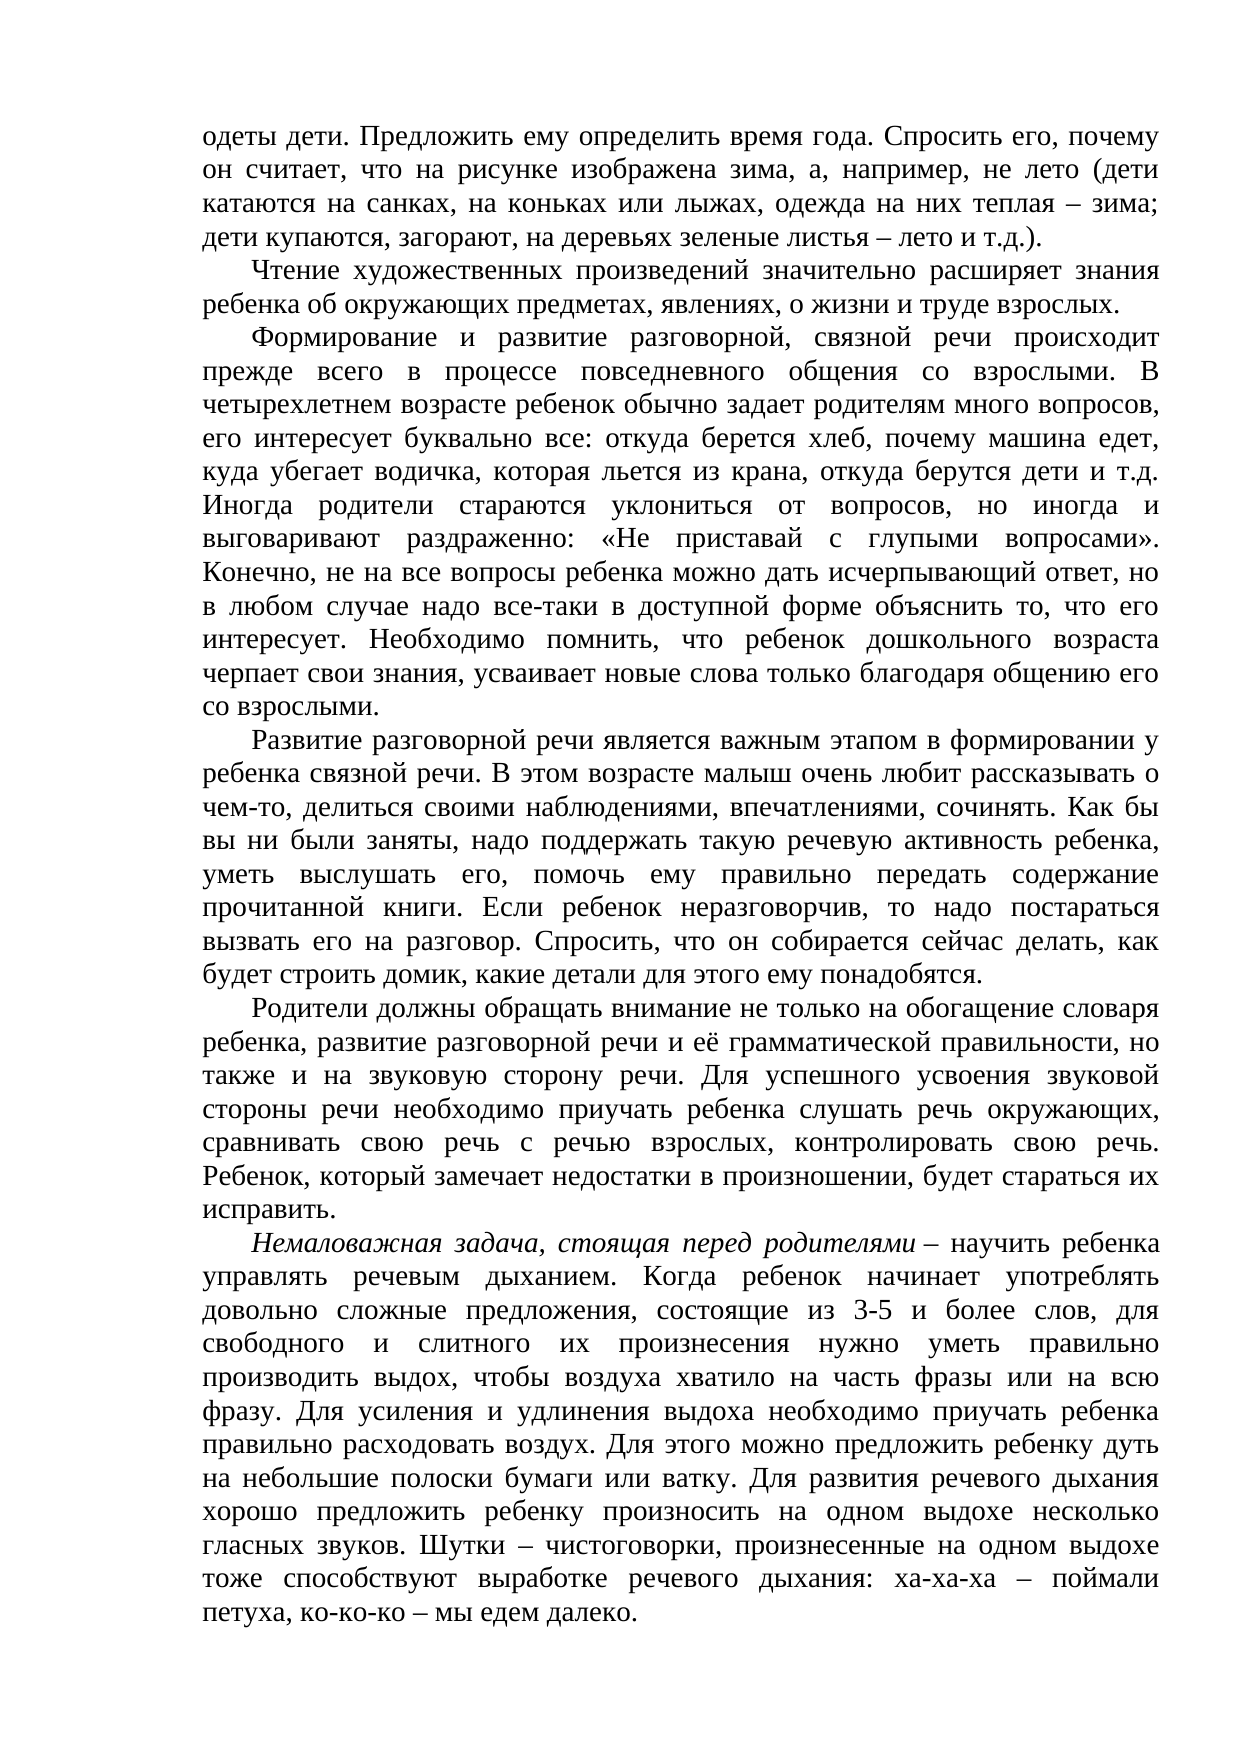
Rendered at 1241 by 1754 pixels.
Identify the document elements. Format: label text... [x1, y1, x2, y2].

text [202, 118, 1160, 252]
text Немаловажная задача, стоящая перед родителями – научить ребенка управлять речевым дыханием. Когда ребенок начинает употреблять довольно сложные предложения, состоящие из 3-5 и более слов, для свободного и слитного их произнесения нужно уметь правильно производить выдох, чтобы воздуха хватило на часть фразы или на всю фразу. Для усиления и удлинения выдоха необходимо приучать ребенка правильно расходовать воздух. Для этого можно предложить ребенку дуть на небольшие полоски бумаги или ватку. Для развития речевого дыхания хорошо предложить ребенку произносить на одном выдохе несколько гласных звуков. Шутки – чистоговорки, произнесенные на одном выдохе тоже способствуют выработке речевого дыхания: ха-ха-ха – поймали петуха, ко-ко-ко – мы едем далеко. [202, 1225, 1160, 1627]
text Формирование и развитие разговорной, связной речи происходит прежде всего в процессе повседневного общения со взрослыми. В четырехлетнем возрасте ребенок обычно задает родителям много вопросов, его интересует буквально все: откуда берется хлеб, почему машина едет, куда убегает водичка, которая льется из крана, откуда берутся дети и т.д. Иногда родители стараются уклониться от вопросов, но иногда и выговаривают раздраженно: «Не приставай с глупыми вопросами». Конечно, не на все вопросы ребенка можно дать исчерпывающий ответ, но в любом случае надо все-таки в доступной форме объяснить то, что его интересует. Необходимо помнить, что ребенок дошкольного возраста черпает свои знания, усваивает новые слова только благодаря общению его со взрослыми. [202, 319, 1160, 722]
text Чтение художественных произведений значительно расширяет знания ребенка об окружающих предметах, явлениях, о жизни и труде взрослых. [202, 252, 1160, 319]
text Развитие разговорной речи является важным этапом в формировании у ребенка связной речи. В этом возрасте малыш очень любит рассказывать о чем-то, делиться своими наблюдениями, впечатлениями, сочинять. Как бы вы ни были заняты, надо поддержать такую речевую активность ребенка, уметь выслушать его, помочь ему правильно передать содержание прочитанной книги. Если ребенок неразговорчив, то надо постараться вызвать его на разговор. Спросить, что он собирается сейчас делать, как будет строить домик, какие детали для этого ему понадобятся. [202, 722, 1160, 990]
text Родители должны обращать внимание не только на обогащение словаря ребенка, развитие разговорной речи и её грамматической правильности, но также и на звуковую сторону речи. Для успешного усвоения звуковой стороны речи необходимо приучать ребенка слушать речь окружающих, сравнивать свою речь с речью взрослых, контролировать свою речь. Ребенок, который замечает недостатки в произношении, будет стараться их исправить. [202, 990, 1160, 1225]
